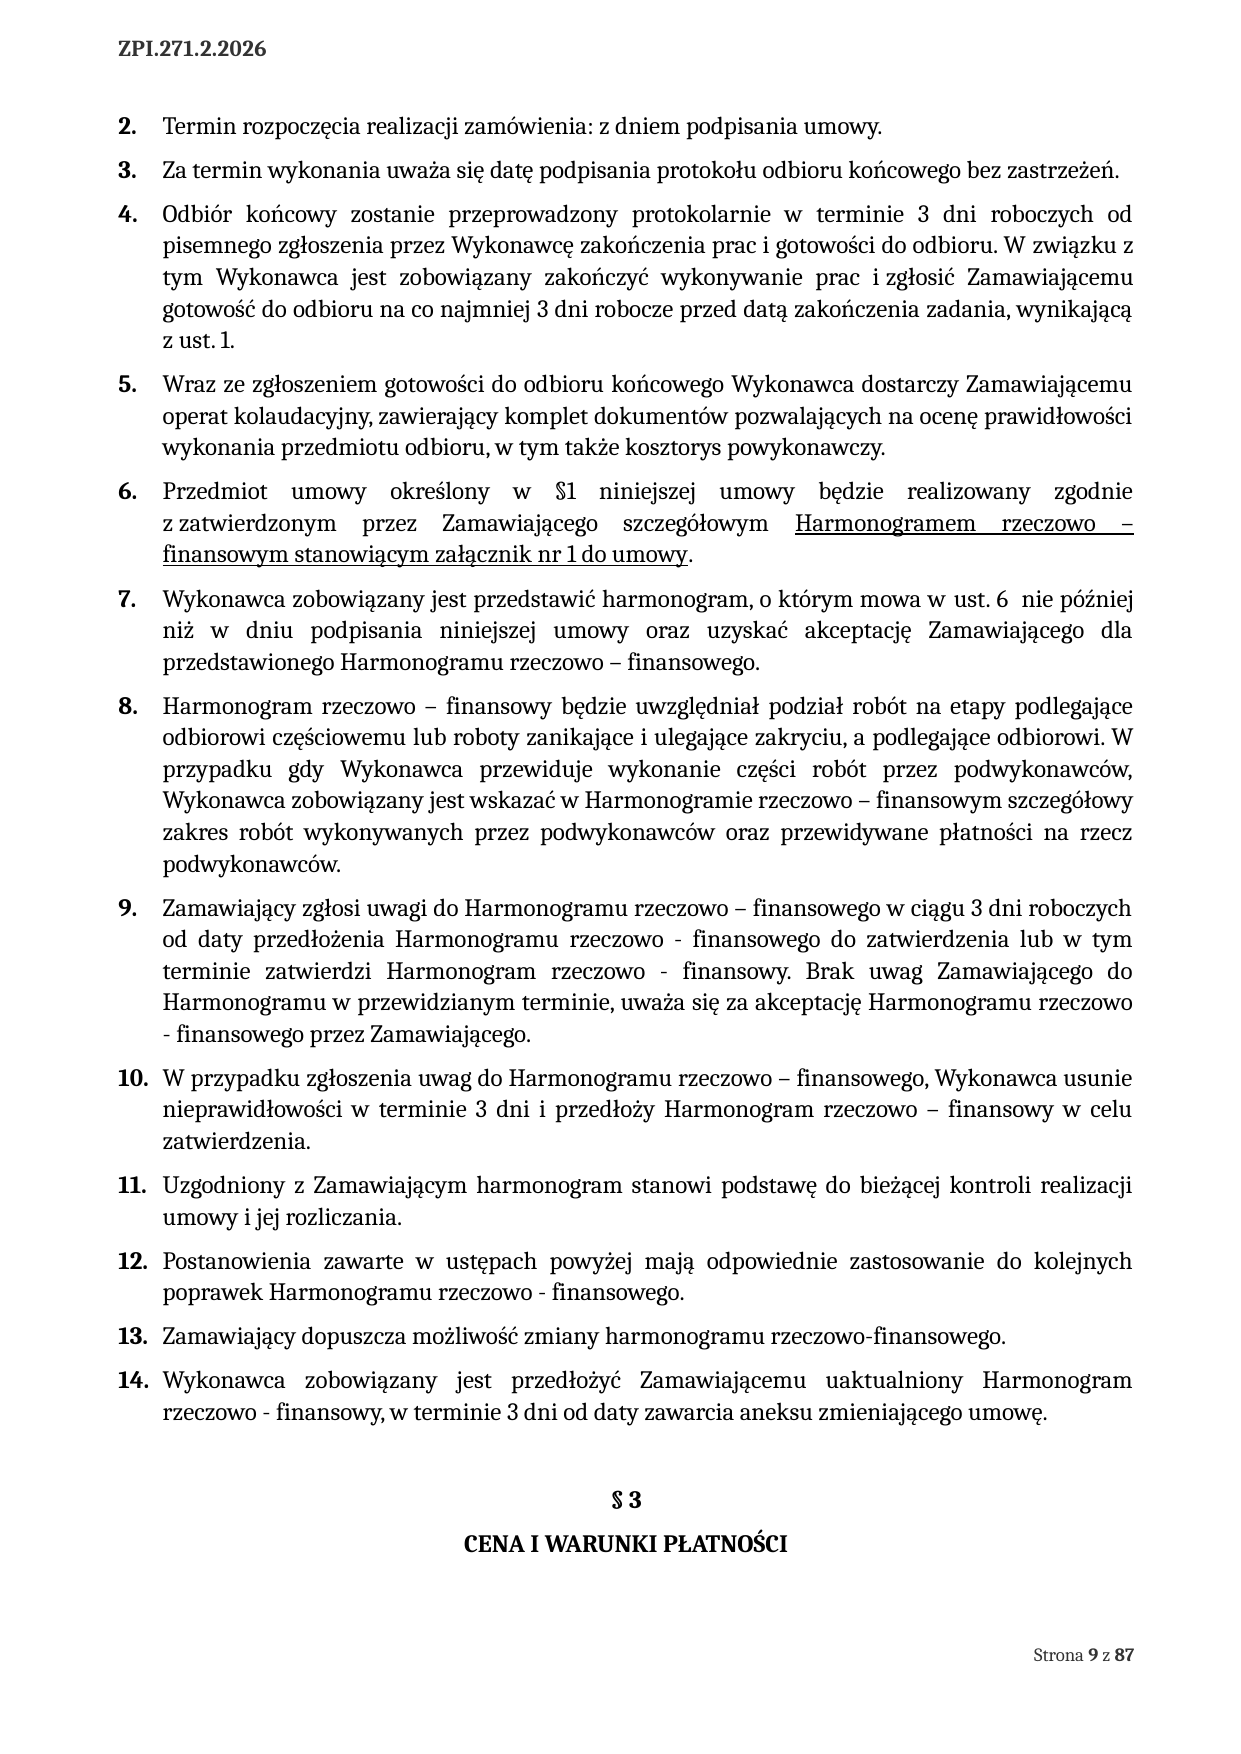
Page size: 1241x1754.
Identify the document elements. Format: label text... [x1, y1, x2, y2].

list Harmonogram rzeczowo – finansowy będzie uwzględniał podział robót na etapy podlegające odbiorowi częściowemu lub roboty zanikające i ulegające zakryciu, a podlegające odbiorowi. W przypadku gdy Wykonawca przewiduje wykonanie części robót przez podwykonawców, Wykonawca zobowiązany jest wskazać w Harmonogramie rzeczowo – finansowym szczegółowy zakres robót wykonywanych przez podwykonawców oraz przewidywane płatności na rzecz podwykonawców. [118, 692, 1134, 878]
list Wykonawca zobowiązany jest przedłożyć Zamawiającemu uaktualniony Harmonogram rzeczowo - finansowy, w terminie 3 dni od daty zawarcia aneksu zmieniającego umowę. [118, 1366, 1134, 1427]
list Wykonawca zobowiązany jest przedstawić harmonogram, o którym mowa w ust. 6 nie później niż w dniu podpisania niniejszej umowy oraz uzyskać akceptację Zamawiającego dla przedstawionego Harmonogramu rzeczowo – finansowego. [118, 584, 1134, 676]
list Uzgodniony z Zamawiającym harmonogram stanowi podstawę do bieżącej kontroli realizacji umowy i jej rozliczania. [118, 1171, 1134, 1231]
list W przypadku zgłoszenia uwag do Harmonogramu rzeczowo – finansowego, Wykonawca usunie nieprawidłowości w terminie 3 dni i przedłoży Harmonogram rzeczowo – finansowy w celu zatwierdzenia. [118, 1064, 1134, 1156]
list Zamawiający dopuszcza możliwość zmiany harmonogramu rzeczowo-finansowego. [118, 1322, 1134, 1351]
list Zamawiający zgłosi uwagi do Harmonogramu rzeczowo – finansowego w ciągu 3 dni roboczych od daty przedłożenia Harmonogramu rzeczowo - finansowego do zatwierdzenia lub w tym terminie zatwierdzi Harmonogram rzeczowo - finansowy. Brak uwag Zamawiającego do Harmonogramu w przewidzianym terminie, uważa się za akceptację Harmonogramu rzeczowo - finansowego przez Zamawiającego. [118, 893, 1134, 1048]
list Odbiór końcowy zostanie przeprowadzony protokolarnie w terminie 3 dni roboczych od pisemnego zgłoszenia przez Wykonawcę zakończenia prac i gotowości do odbioru. W związku z tym Wykonawca jest zobowiązany zakończyć wykonywanie prac i zgłosić Zamawiającemu gotowość do odbioru na co najmniej 3 dni robocze przed datą zakończenia zadania, wynikającą z ust. 1. [118, 200, 1134, 355]
list Wraz ze zgłoszeniem gotowości do odbioru końcowego Wykonawca dostarczy Zamawiającemu operat kolaudacyjny, zawierający komplet dokumentów pozwalających na ocenę prawidłowości wykonania przedmiotu odbioru, w tym także kosztorys powykonawczy. [118, 370, 1134, 462]
list Przedmiot umowy określony w §1 niniejszej umowy będzie realizowany zgodnie z zatwierdzonym przez Zamawiającego szczegółowym Harmonogramem rzeczowo – finansowym stanowiącym załącznik nr 1 do umowy. [118, 477, 1134, 569]
list Za termin wykonania uważa się datę podpisania protokołu odbioru końcowego bez zastrzeżeń. [118, 156, 1134, 184]
text Cena i warunki płatności [118, 1530, 1134, 1559]
list Postanowienia zawarte w ustępach powyżej mają odpowiednie zastosowanie do kolejnych poprawek Harmonogramu rzeczowo - finansowego. [118, 1247, 1134, 1307]
text § 3 [118, 1486, 1134, 1515]
list Termin rozpoczęcia realizacji zamówienia: z dniem podpisania umowy. [118, 112, 1134, 140]
